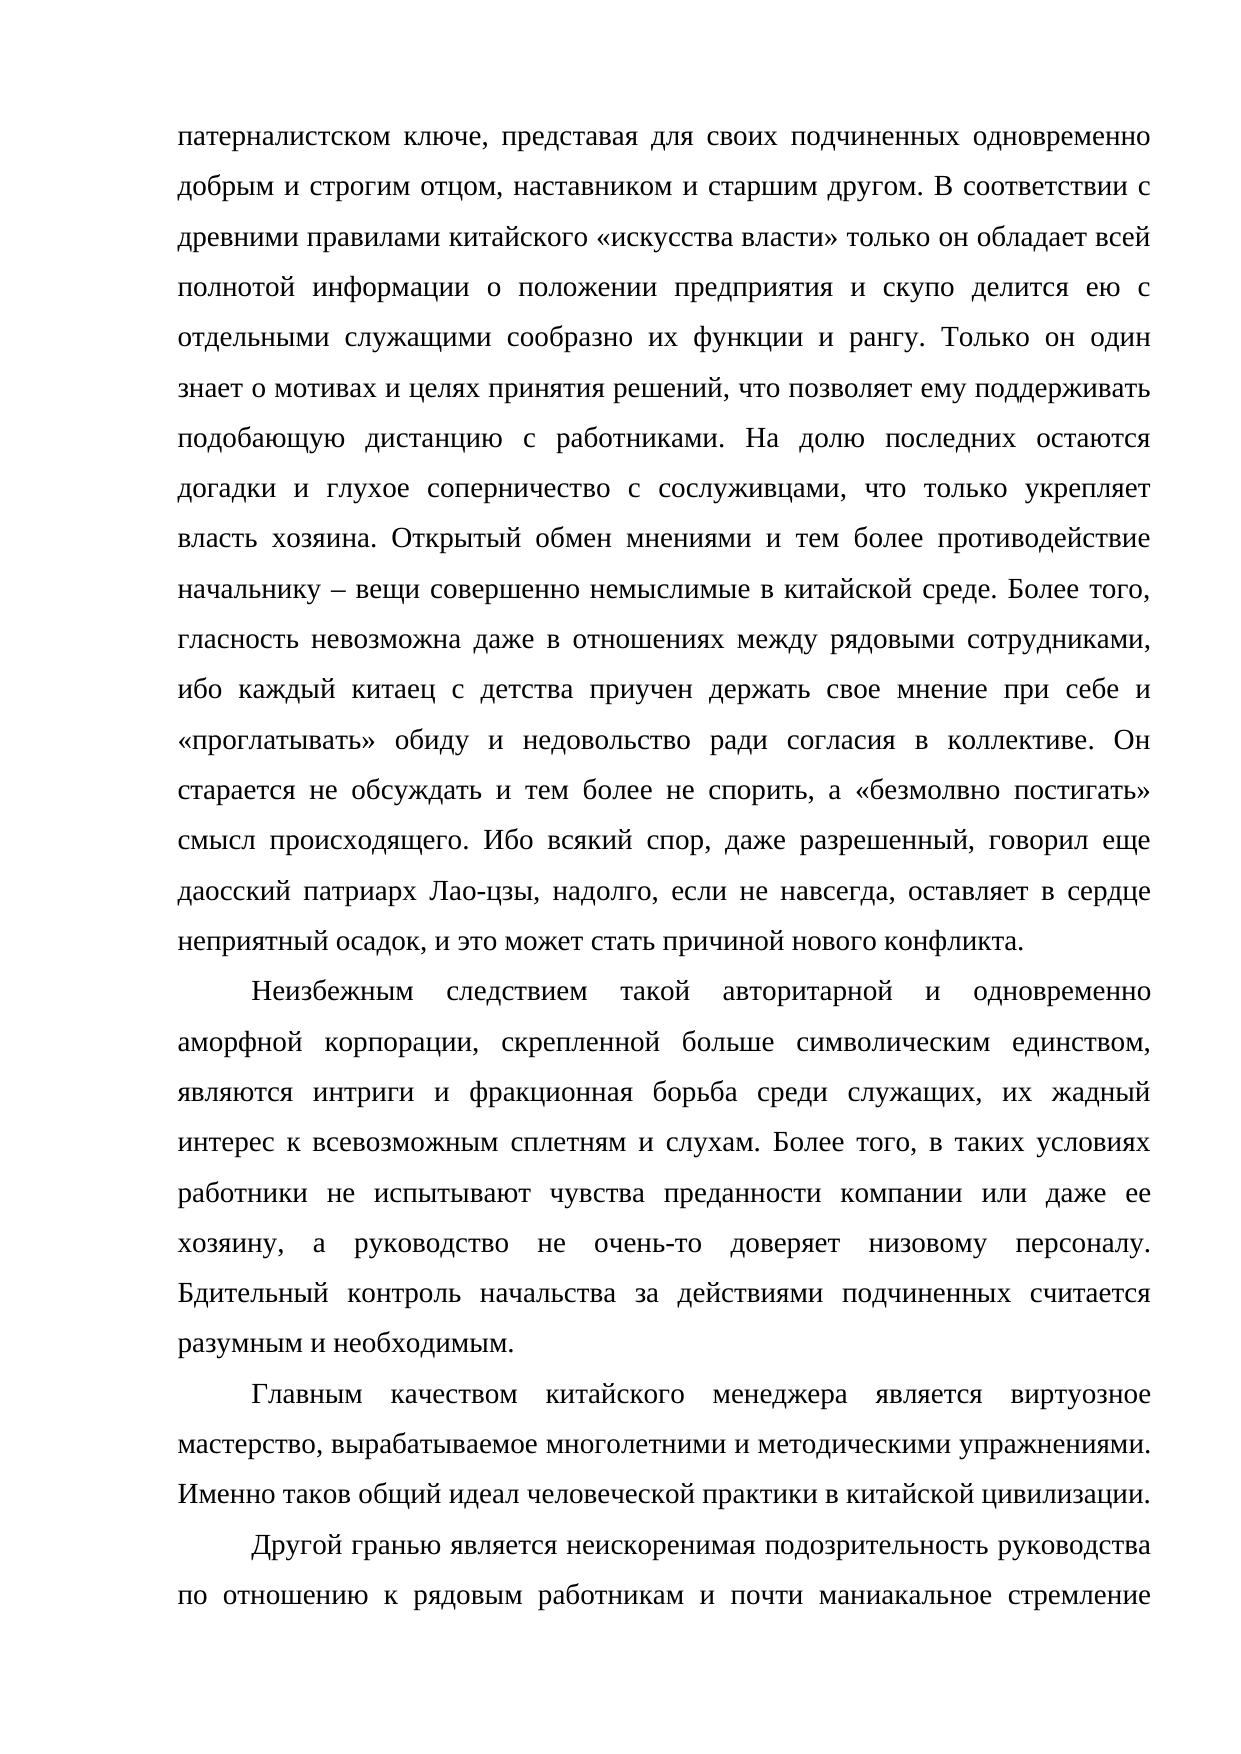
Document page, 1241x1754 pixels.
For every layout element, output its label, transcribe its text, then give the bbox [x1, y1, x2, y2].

text Неизбежным следствием такой авторитарной и одновременно аморфной корпорации, скрепленной больше символическим единством, являются интриги и фракционная борьба среди служащих, их жадный интерес к всевозможным сплетням и слухам. Более того, в таких условиях работники не испытывают чувства преданности компании или даже ее хозяину, а руководство не очень-то доверяет низовому персоналу. Бдительный контроль начальства за действиями подчиненных считается разумным и необходимым. [177, 973, 1152, 1359]
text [177, 1527, 1152, 1611]
text Главным качеством китайского менеджера является виртуозное мастерство, вырабатываемое многолетними и методическими упражнениями. Именно таков общий идеал человеческой практики в китайской цивилизации. [177, 1376, 1152, 1510]
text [177, 118, 1152, 957]
